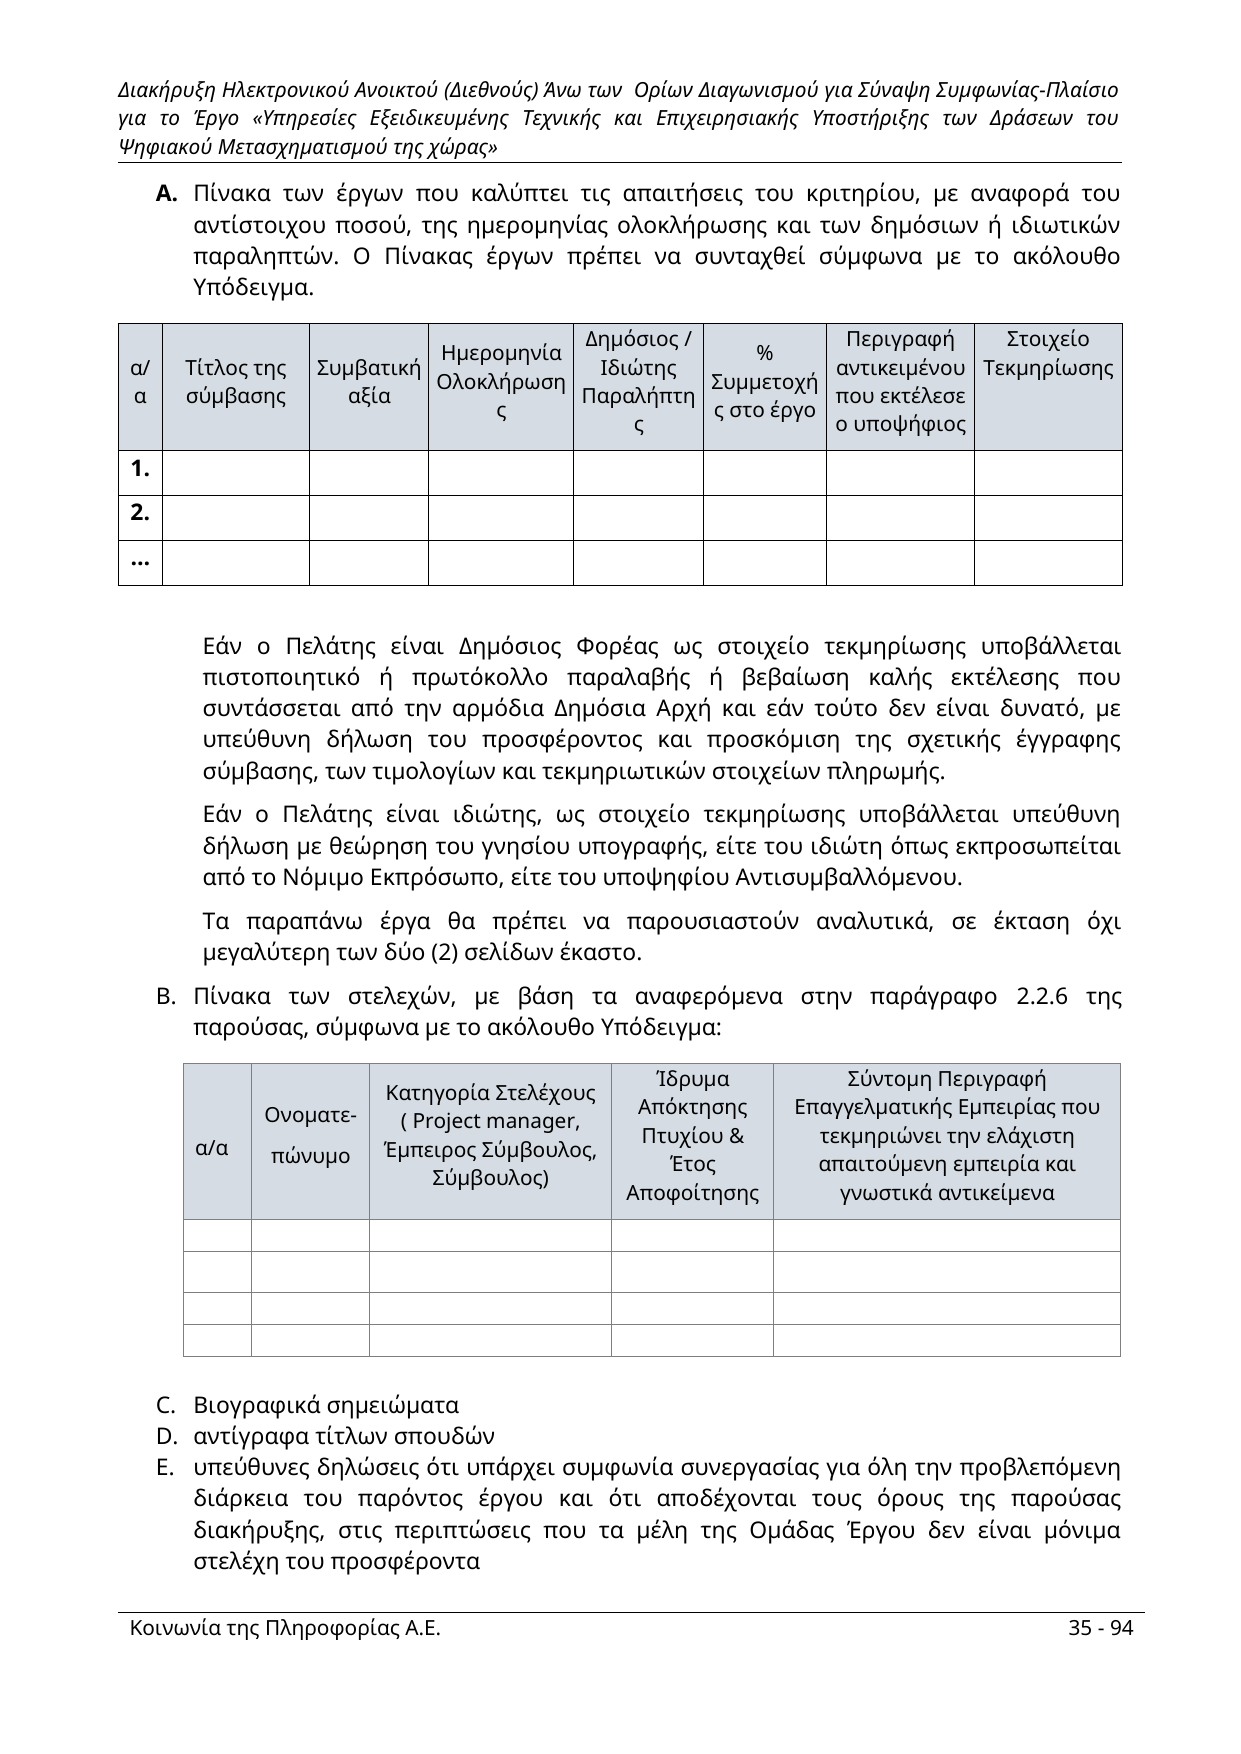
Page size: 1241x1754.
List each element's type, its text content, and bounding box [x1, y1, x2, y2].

table_cell [370, 1325, 611, 1356]
table_header Συμβατική αξία [310, 324, 428, 450]
table_cell [184, 1220, 251, 1251]
table_cell [252, 1220, 369, 1251]
table_cell [310, 541, 428, 585]
list Πίνακα των στελεχών, με βάση τα αναφερόμενα στην παράγραφο ‎2.2.6 της παρούσας, σύμφωνα με το ακόλουθο Υπόδειγμα: [156, 979, 1122, 1042]
table_cell [975, 541, 1122, 585]
table_header α/α [184, 1064, 251, 1219]
list Βιογραφικά σημειώματα [156, 1388, 1122, 1420]
table_cell [370, 1293, 611, 1324]
table_cell [184, 1252, 251, 1292]
table_cell [704, 541, 826, 585]
list υπεύθυνες δηλώσεις ότι υπάρχει συμφωνία συνεργασίας για όλη την προβλεπόμενη διάρκεια του παρόντος έργου και ότι αποδέχονται τους όρους της παρούσας διακήρυξης, στις περιπτώσεις που τα μέλη της Ομάδας Έργου δεν είναι μόνιμα στελέχη του προσφέροντα [156, 1451, 1122, 1576]
table_cell [574, 541, 703, 585]
table_cell [184, 1325, 251, 1356]
table_cell [612, 1325, 773, 1356]
table_header Περιγραφή αντικειμένου που εκτέλεσε ο υποψήφιος [827, 324, 974, 450]
table_cell [827, 541, 974, 585]
table_header Στοιχείο Τεκμηρίωσης [975, 324, 1122, 450]
text Τα παραπάνω έργα θα πρέπει να παρουσιαστούν αναλυτικά, σε έκταση όχι μεγαλύτερη των δύο (2) σελίδων έκαστο. [202, 904, 1122, 967]
table_header Τίτλος της σύμβασης [163, 324, 309, 450]
table_cell [975, 496, 1122, 540]
table_cell [370, 1220, 611, 1251]
text Εάν ο Πελάτης είναι ιδιώτης, ως στοιχείο τεκμηρίωσης υποβάλλεται υπεύθυνη δήλωση με θεώρηση του γνησίου υπογραφής, είτε του ιδιώτη όπως εκπροσωπείται από το Νόμιμο Εκπρόσωπο, είτε του υποψηφίου Αντισυμβαλλόμενου. [202, 798, 1122, 892]
table_cell [827, 496, 974, 540]
table_cell 1. [119, 451, 162, 495]
table_cell [612, 1252, 773, 1292]
table_cell 2. [119, 496, 162, 540]
table_cell [429, 496, 573, 540]
list αντίγραφα τίτλων σπουδών [156, 1420, 1122, 1451]
list Πίνακα των έργων που καλύπτει τις απαιτήσεις του κριτηρίου, με αναφορά του αντίστοιχου ποσού, της ημερομηνίας ολοκλήρωσης και των δημόσιων ή ιδιωτικών παραληπτών. Ο Πίνακας έργων πρέπει να συνταχθεί σύμφωνα με το ακόλουθο Υπόδειγμα. [156, 177, 1122, 302]
table_cell [310, 451, 428, 495]
table_header Ίδρυμα Απόκτησης Πτυχίου & Έτος Αποφοίτησης [612, 1064, 773, 1219]
table_cell [310, 496, 428, 540]
table_cell [163, 496, 309, 540]
table_header Κατηγορία Στελέχους ( Project manager, Έμπειρος Σύμβουλος, Σύμβουλος) [370, 1064, 611, 1219]
table_header Σύντομη Περιγραφή Επαγγελματικής Εμπειρίας που τεκμηριώνει την ελάχιστη απαιτούμενη εμπειρία και γνωστικά αντικείμενα [774, 1064, 1120, 1219]
table_cell [612, 1220, 773, 1251]
text Εάν ο Πελάτης είναι Δημόσιος Φορέας ως στοιχείο τεκμηρίωσης υποβάλλεται πιστοποιητικό ή πρωτόκολλο παραλαβής ή βεβαίωση καλής εκτέλεσης που συντάσσεται από την αρμόδια Δημόσια Αρχή και εάν τούτο δεν είναι δυνατό, με υπεύθυνη δήλωση του προσφέροντος και προσκόμιση της σχετικής έγγραφης σύμβασης, των τιμολογίων και τεκμηριωτικών στοιχείων πληρωμής. [202, 629, 1122, 786]
table_cell [184, 1293, 251, 1324]
table_cell [429, 541, 573, 585]
table_cell [774, 1220, 1120, 1251]
table_header α/α [119, 324, 162, 450]
table_cell [370, 1252, 611, 1292]
table_header Ονοματε- πώνυμο [252, 1064, 369, 1219]
table_cell [163, 451, 309, 495]
table_cell [252, 1252, 369, 1292]
table_cell [429, 451, 573, 495]
table_cell [163, 541, 309, 585]
table_cell [574, 496, 703, 540]
table_cell [612, 1293, 773, 1324]
table_cell [252, 1325, 369, 1356]
table_cell [827, 451, 974, 495]
table_cell [574, 451, 703, 495]
table_cell [774, 1252, 1120, 1292]
table_cell [975, 451, 1122, 495]
table_cell [774, 1325, 1120, 1356]
table_header Ημερομηνία Ολοκλήρωσης [429, 324, 573, 450]
table_cell [704, 496, 826, 540]
table_cell … [119, 541, 162, 585]
table_header % Συμμετοχής στο έργο [704, 324, 826, 450]
table_cell [704, 451, 826, 495]
table_cell [252, 1293, 369, 1324]
table_header Δημόσιος / Ιδιώτης Παραλήπτης [574, 324, 703, 450]
table_cell [774, 1293, 1120, 1324]
